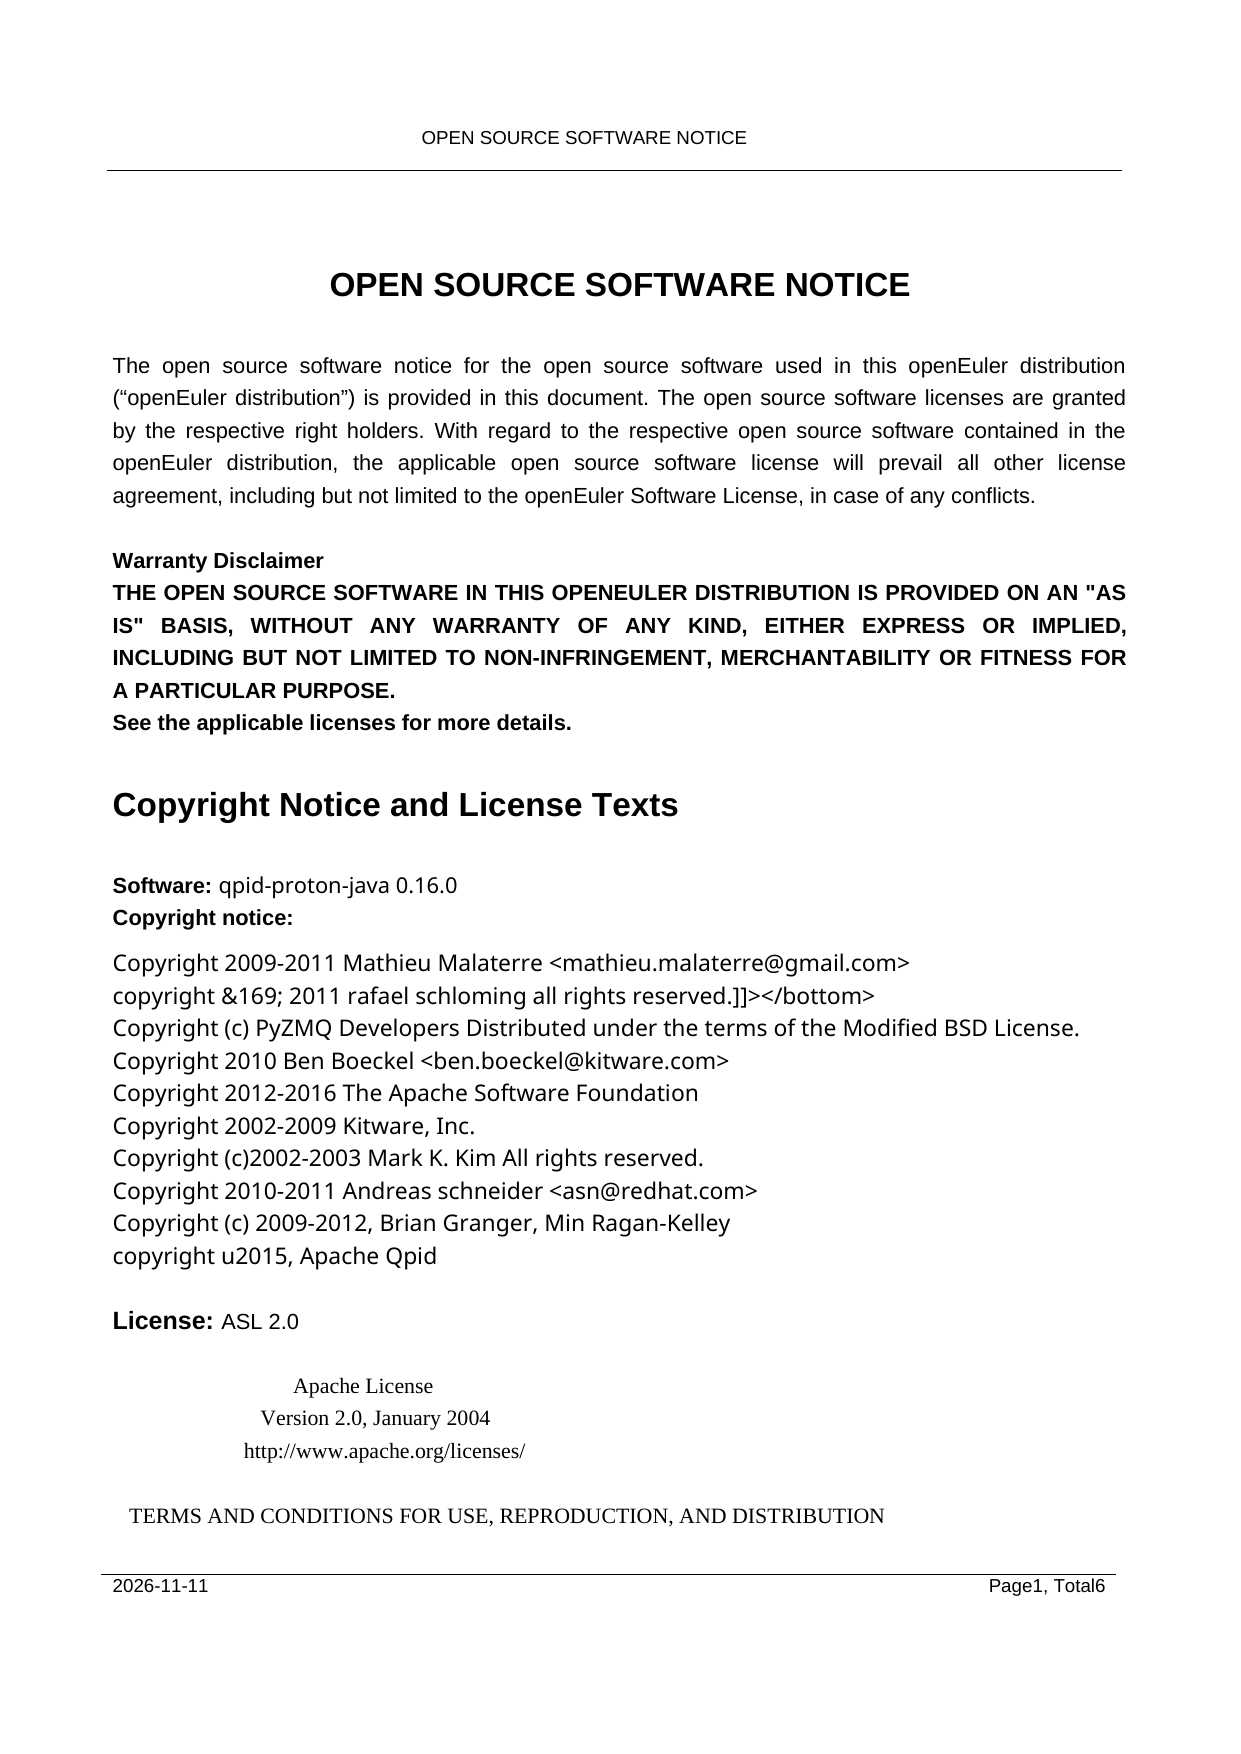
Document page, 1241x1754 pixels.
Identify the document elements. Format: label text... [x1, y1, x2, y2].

text OPEN SOURCE SOFTWARE NOTICE [112, 251, 1128, 316]
text THE OPEN SOURCE SOFTWARE IN THIS OPENEULER DISTRIBUTION IS PROVIDED ON AN "AS IS" BASIS, WITHOUT ANY WARRANTY OF ANY KIND, EITHER EXPRESS OR IMPLIED, INCLUDING BUT NOT LIMITED TO NON-INFRINGEMENT, MERCHANTABILITY OR FITNESS FOR A PARTICULAR PURPOSE. See the applicable licenses for more details. [112, 576, 1128, 739]
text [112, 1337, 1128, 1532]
text The open source software notice for the open source software used in this openEuler distribution (“openEuler distribution”) is provided in this document. The open source software licenses are granted by the respective right holders. With regard to the respective open source software contained in the openEuler distribution, the applicable open source software license will prevail all other license agreement, including but not limited to the openEuler Software License, in case of any conflicts. [112, 349, 1128, 511]
text Warranty Disclaimer [112, 544, 1128, 576]
text Copyright notice: [112, 901, 1128, 934]
text License: ASL 2.0 [112, 1304, 1128, 1337]
text Copyright Notice and License Texts [112, 771, 1128, 836]
text Copyright 2009-2011 Mathieu Malaterre <mathieu.malaterre@gmail.com> copyright &169; 2011 rafael schloming all rights reserved.]]></bottom> Copyright (c) PyZMQ Developers Distributed under the terms of the Modified BSD License. Copyright 2010 Ben Boeckel <ben.boeckel@kitware.com> Copyright 2012-2016 The Apache Software Foundation Copyright 2002-2009 Kitware, Inc. Copyright (c)2002-2003 Mark K. Kim All rights reserved. Copyright 2010-2011 Andreas schneider <asn@redhat.com> Copyright (c) 2009-2012, Brian Granger, Min Ragan-Kelley copyright u2015, Apache Qpid [112, 947, 1128, 1304]
title Software: qpid-proton-java 0.16.0 [112, 869, 1128, 901]
